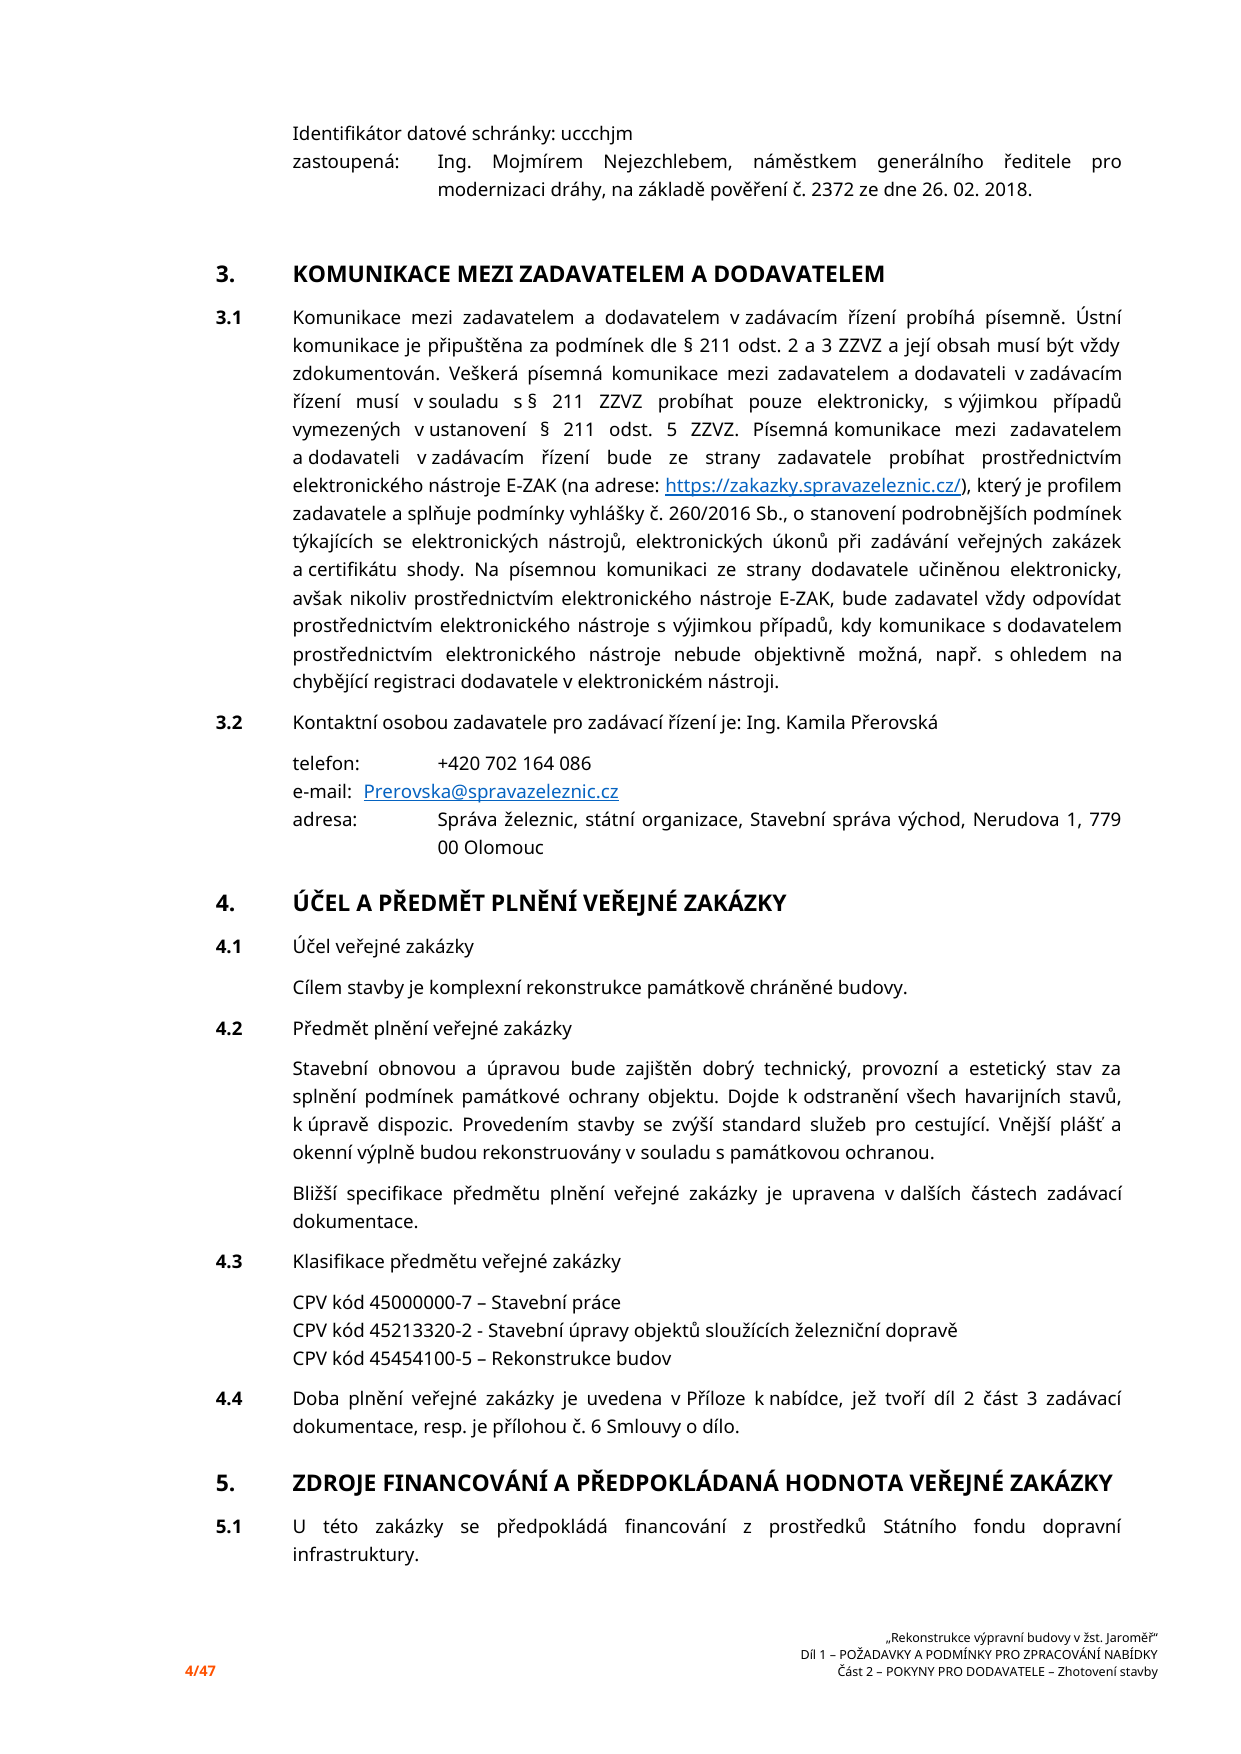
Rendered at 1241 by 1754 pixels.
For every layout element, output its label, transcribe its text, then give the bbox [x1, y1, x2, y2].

text CPV kód 45000000-7 – Stavební práce [292, 1289, 1122, 1314]
text CPV kód 45213320-2 - Stavební úpravy objektů sloužících železniční dopravě [292, 1317, 1122, 1343]
text Kontaktní osobou zadavatele pro zadávací řízení je: Ing. Kamila Přerovská [216, 709, 1122, 735]
text Klasifikace předmětu veřejné zakázky [216, 1248, 1122, 1274]
text Komunikace mezi zadavatelem a dodavatelem v zadávacím řízení probíhá písemně. Ústní komunikace je připuštěna za podmínek dle § 211 odst. 2 a 3 ZZVZ a její obsah musí být vždy zdokumentován. Veškerá písemná komunikace mezi zadavatelem a dodavateli v zadávacím řízení musí v souladu s § 211 ZZVZ probíhat pouze elektronicky, s výjimkou případů vymezených v ustanovení § 211 odst. 5 ZZVZ. Písemná komunikace mezi zadavatelem a dodavateli v zadávacím řízení bude ze strany zadavatele probíhat prostřednictvím elektronického nástroje E-ZAK (na adrese: https://zakazky.spravazeleznic.cz/), který je profilem zadavatele a splňuje podmínky vyhlášky č. 260/2016 Sb., o stanovení podrobnějších podmínek týkajících se elektronických nástrojů, elektronických úkonů při zadávání veřejných zakázek a certifikátu shody. Na písemnou komunikaci ze strany dodavatele učiněnou elektronicky, avšak nikoliv prostřednictvím elektronického nástroje E-ZAK, bude zadavatel vždy odpovídat prostřednictvím elektronického nástroje s výjimkou případů, kdy komunikace s dodavatelem prostřednictvím elektronického nástroje nebude objektivně možná, např. s ohledem na chybějící registraci dodavatele v elektronickém nástroji. [216, 304, 1122, 694]
text U této zakázky se předpokládá financování z prostředků Státního fondu dopravní infrastruktury. [216, 1513, 1122, 1567]
text adresa: Správa železnic, státní organizace, Stavební správa východ, Nerudova 1, 779 00 Olomouc [292, 806, 1122, 859]
text telefon: +420 702 164 086 [292, 750, 1122, 775]
text ÚČEL a PŘEDMĚT PLNĚNÍ VEŘEJNÉ ZAKÁZKY [216, 887, 1122, 918]
text e-mail: Prerovska@spravazeleznic.cz [292, 778, 1122, 803]
text Doba plnění veřejné zakázky je uvedena v Příloze k nabídce, jež tvoří díl 2 část 3 zadávací dokumentace, resp. je přílohou č. 6 Smlouvy o dílo. [216, 1386, 1122, 1439]
text Bližší specifikace předmětu plnění veřejné zakázky je upravena v dalších částech zadávací dokumentace. [292, 1180, 1122, 1233]
text KOMUNIKACE MEZI ZADAVATELEM a DODAVATELEM [216, 258, 1122, 289]
text Předmět plnění veřejné zakázky [216, 1015, 1122, 1040]
text ZDROJE FINANCOVÁNÍ a PŘEDPOKLÁDANÁ HODNOTA VEŘEJNÉ ZAKÁZKY [216, 1467, 1122, 1498]
text Stavební obnovou a úpravou bude zajištěn dobrý technický, provozní a estetický stav za splnění podmínek památkové ochrany objektu. Dojde k odstranění všech havarijních stavů, k úpravě dispozic. Provedením stavby se zvýší standard služeb pro cestující. Vnější plášť a okenní výplně budou rekonstruovány v souladu s památkovou ochranou. [292, 1055, 1122, 1165]
text Účel veřejné zakázky [216, 934, 1122, 959]
text Cílem stavby je komplexní rekonstrukce památkově chráněné budovy. [292, 974, 1122, 1000]
text zastoupená: Ing. Mojmírem Nejezchlebem, náměstkem generálního ředitele pro modernizaci dráhy, na základě pověření č. 2372 ze dne 26. 02. 2018. [292, 149, 1122, 202]
text Identifikátor datové schránky: uccchjm [292, 121, 1122, 146]
text CPV kód 45454100-5 – Rekonstrukce budov [292, 1345, 1122, 1371]
